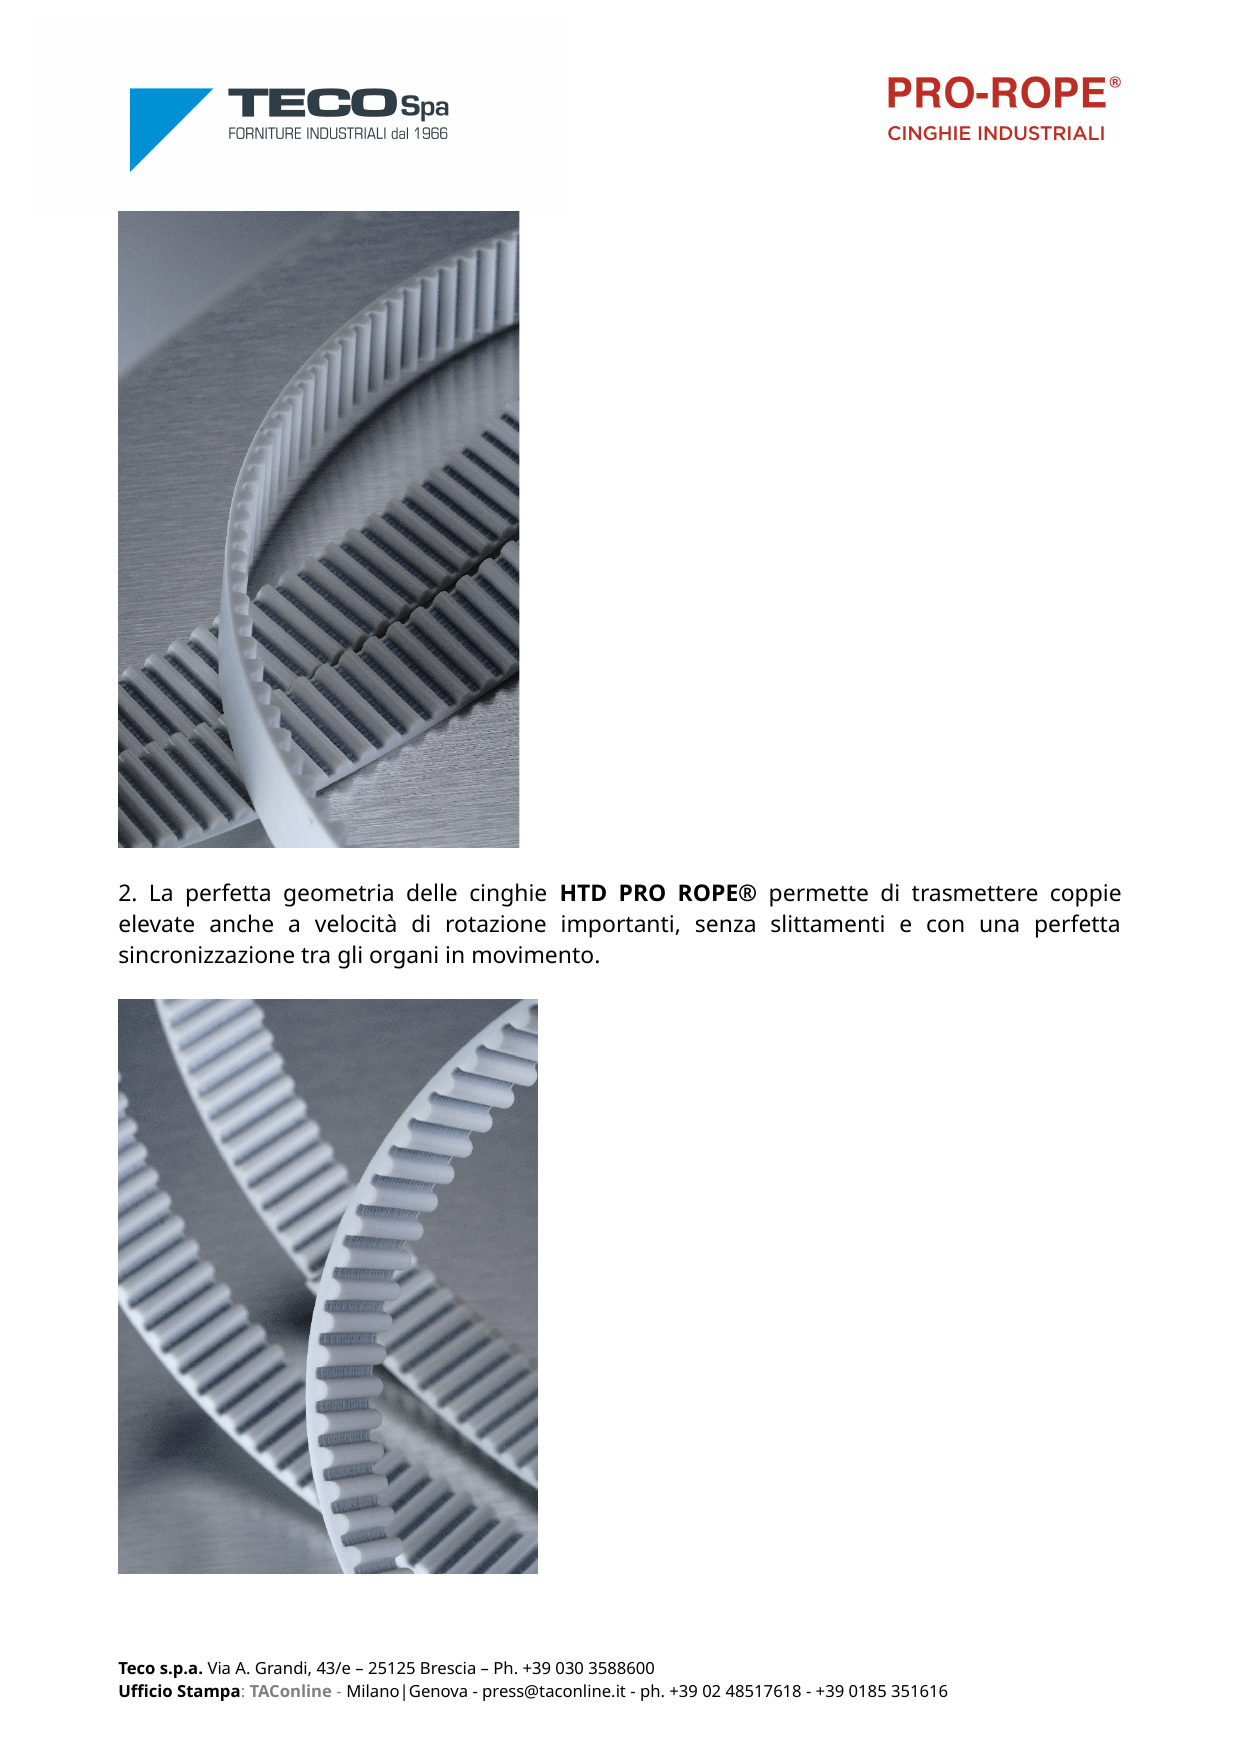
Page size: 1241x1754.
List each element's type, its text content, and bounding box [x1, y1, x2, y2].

picture [29, 18, 572, 848]
text 2. La perfetta geometria delle cinghie HTD PRO ROPE® permette di trasmettere coppie elevate anche a velocità di rotazione importanti, senza slittamenti e con una perfetta sincronizzazione tra gli organi in movimento. [118, 877, 1122, 971]
picture [118, 999, 538, 1574]
picture [885, 67, 1124, 143]
